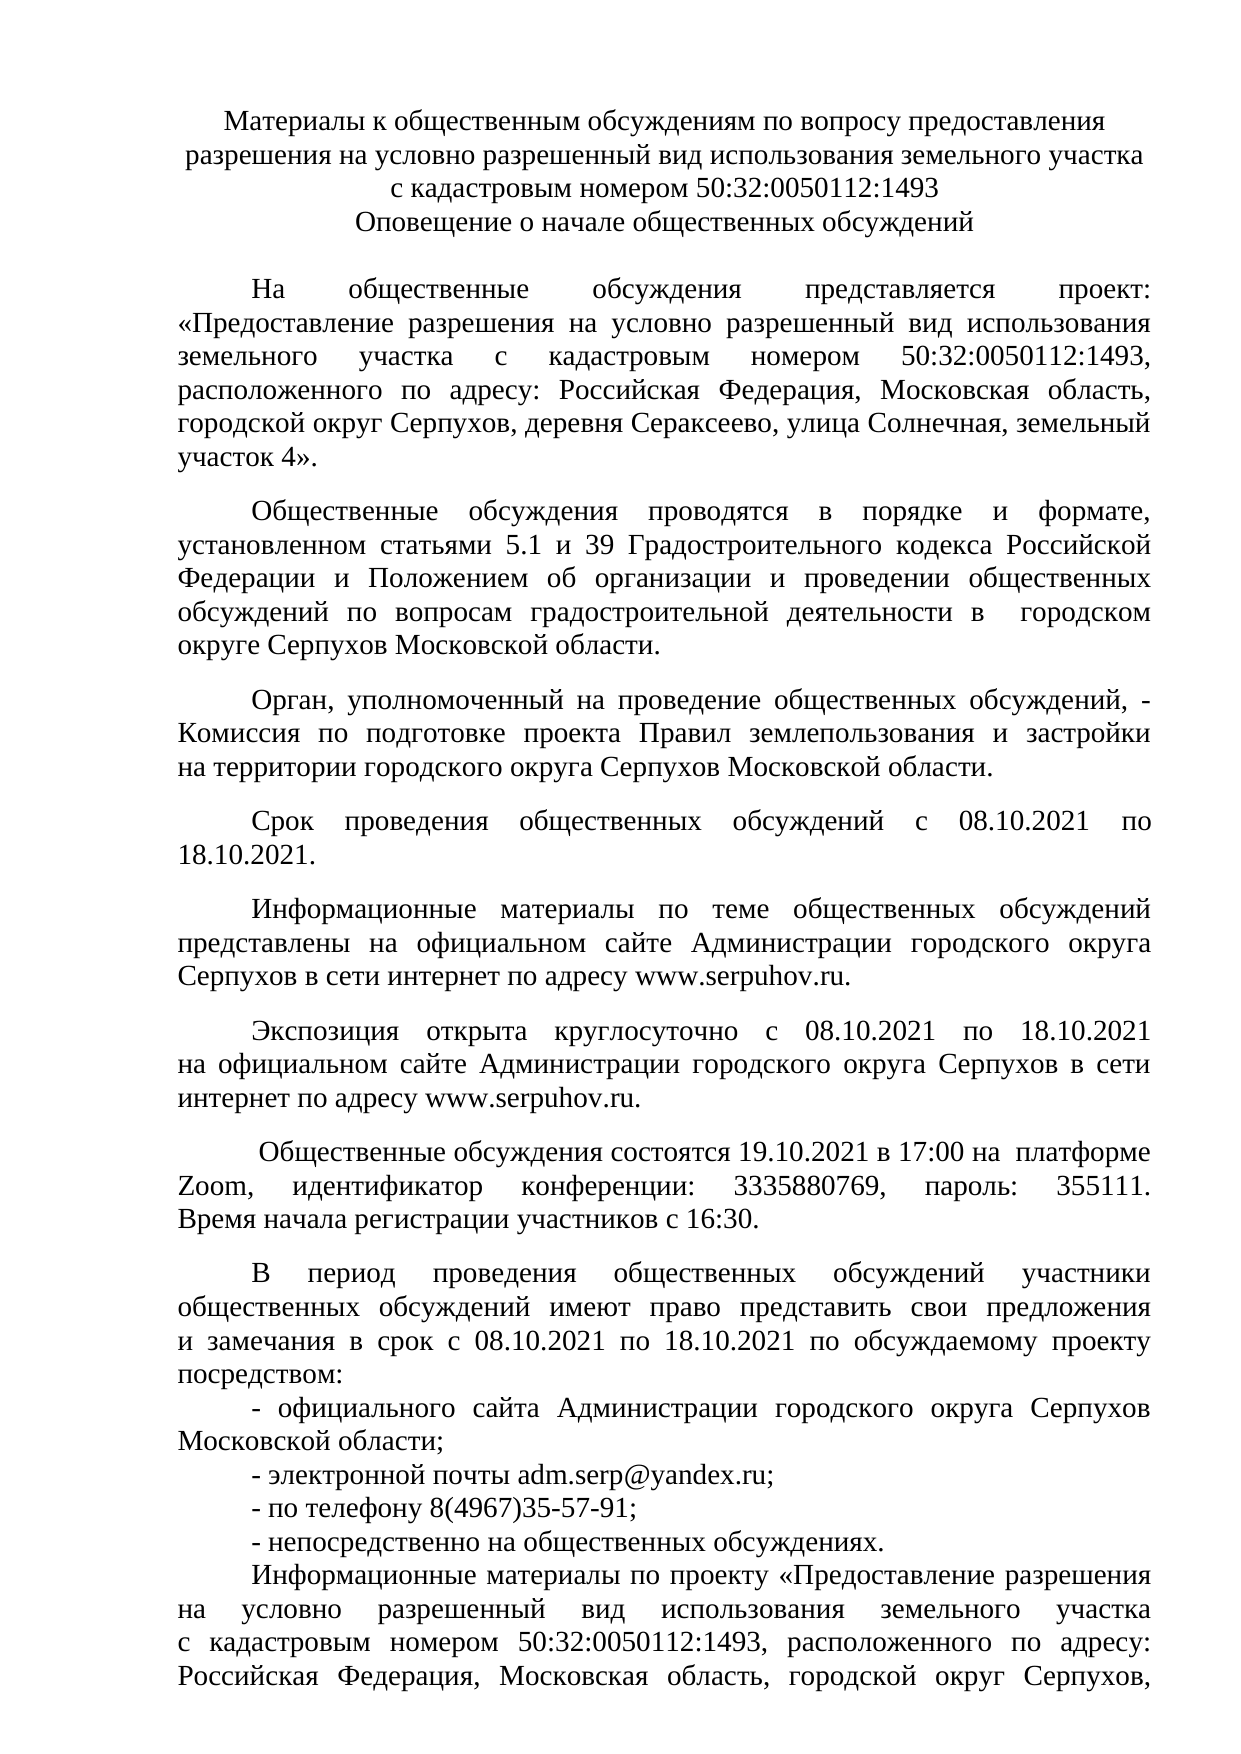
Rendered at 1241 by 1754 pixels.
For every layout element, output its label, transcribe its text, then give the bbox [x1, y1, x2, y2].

text Общественные обсуждения состоятся 19.10.2021 в 17:00 на платформе Zoom, идентификатор конференции: 3335880769, пароль: 355111. Время начала регистрации участников с 16:30. [177, 1134, 1152, 1235]
text Срок проведения общественных обсуждений с 08.10.2021 по 18.10.2021. [177, 803, 1152, 870]
text Информационные материалы по теме общественных обсуждений представлены на официальном сайте Администрации городского округа Серпухов в сети интернет по адресу www.serpuhov.ru. [177, 891, 1152, 992]
text На общественные обсуждения представляется проект: «Предоставление разрешения на условно разрешенный вид использования земельного участка с кадастровым номером 50:32:0050112:1493, расположенного по адресу: Российская Федерация, Московская область, городской округ Серпухов, деревня Сераксеево, улица Солнечная, земельный участок 4». [177, 271, 1152, 472]
text Орган, уполномоченный на проведение общественных обсуждений, - Комиссия по подготовке проекта Правил землепользования и застройки на территории городского округа Серпухов Московской области. [177, 682, 1152, 782]
text Материалы к общественным обсуждениям по вопросу предоставления разрешения на условно разрешенный вид использования земельного участка с кадастровым номером 50:32:0050112:1493 [177, 103, 1152, 204]
text Оповещение о начале общественных обсуждений [177, 204, 1152, 238]
text Экспозиция открыта круглосуточно с 08.10.2021 по 18.10.2021 на официальном сайте Администрации городского округа Серпухов в сети интернет по адресу www.serpuhov.ru. [177, 1013, 1152, 1113]
text - по телефону 8(4967)35-57-91; [177, 1490, 1152, 1524]
text - электронной почты adm.serp@yandex.ru; [177, 1457, 1152, 1490]
text Общественные обсуждения проводятся в порядке и формате, установленном статьями 5.1 и 39 Градостроительного кодекса Российской Федерации и Положением об организации и проведении общественных обсуждений по вопросам градостроительной деятельности в городском округе Серпухов Московской области. [177, 493, 1152, 661]
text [177, 1557, 1152, 1692]
text - официального сайта Администрации городского округа Серпухов Московской области; [177, 1390, 1152, 1457]
text В период проведения общественных обсуждений участники общественных обсуждений имеют право представить свои предложения и замечания в срок с 08.10.2021 по 18.10.2021 по обсуждаемому проекту посредством: [177, 1256, 1152, 1390]
text - непосредственно на общественных обсуждениях. [177, 1524, 1152, 1557]
